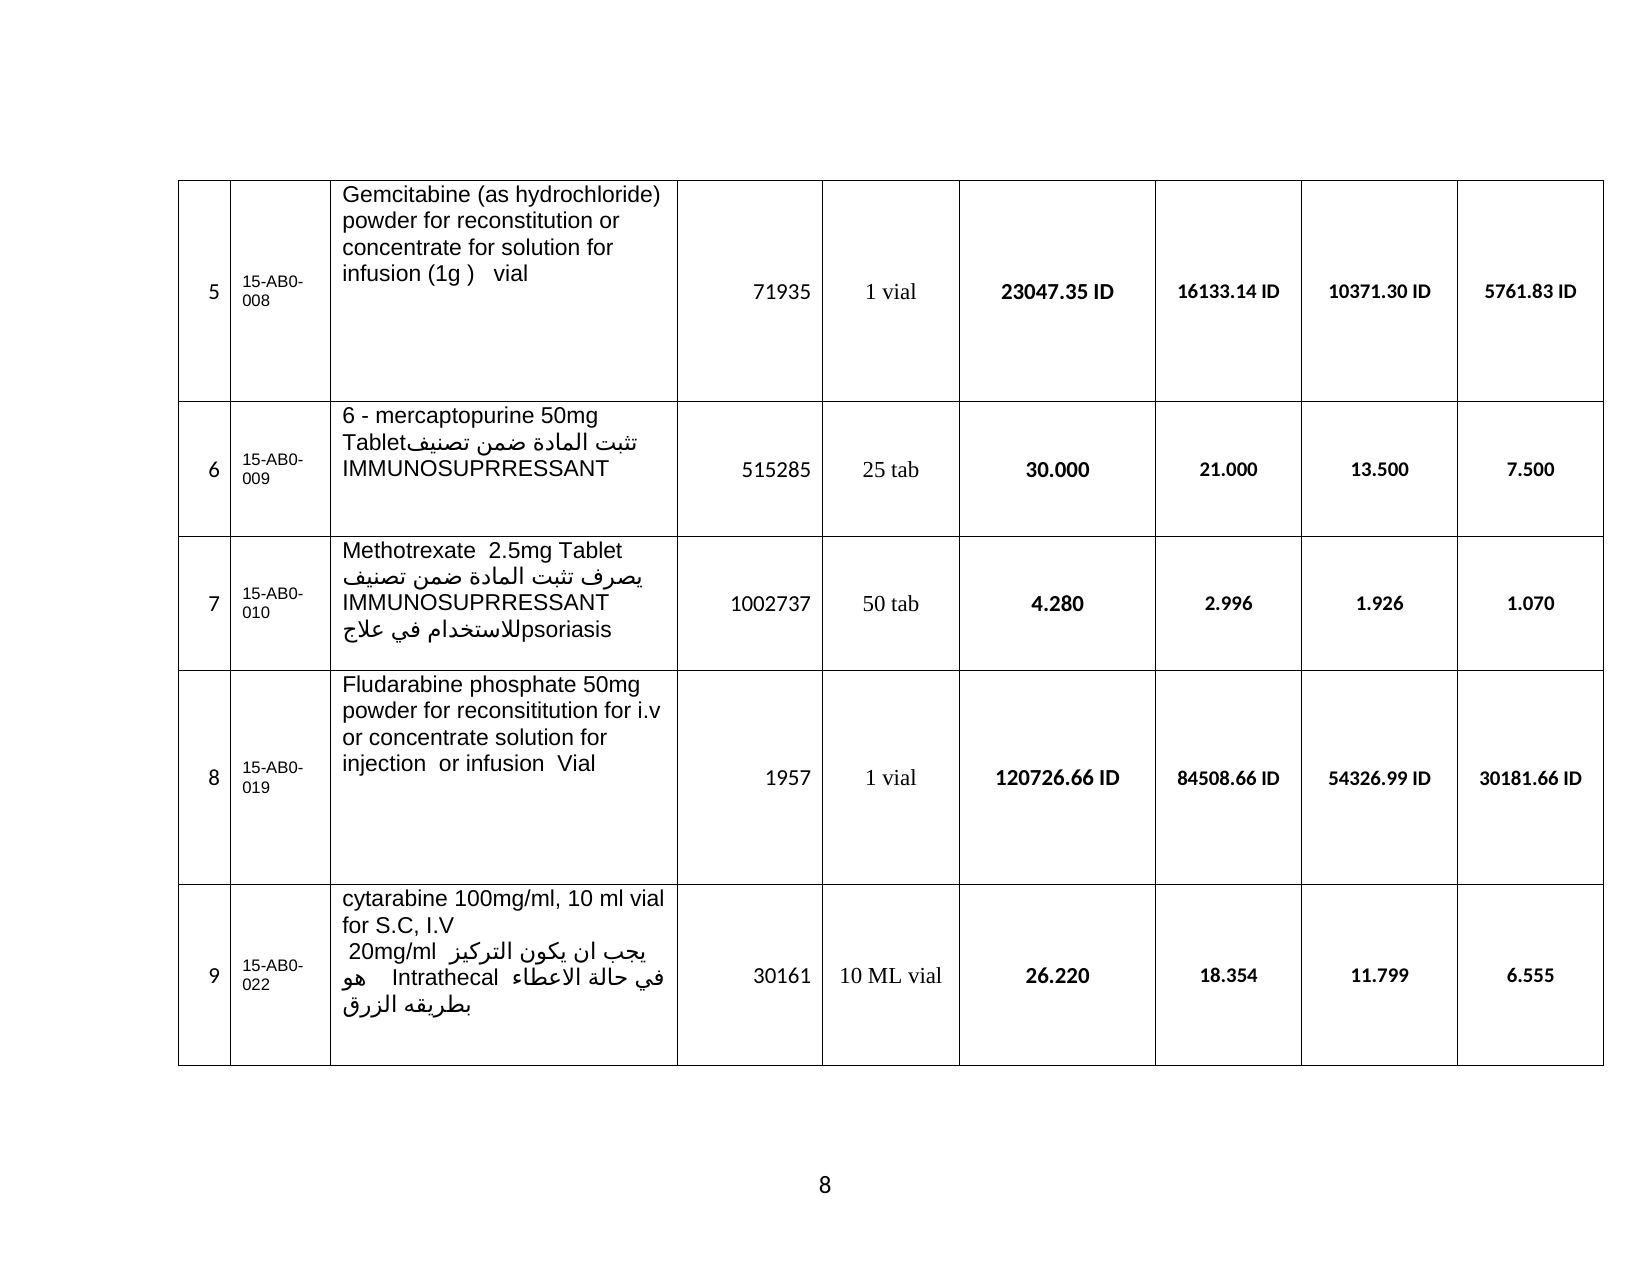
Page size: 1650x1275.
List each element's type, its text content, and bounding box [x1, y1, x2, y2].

table_cell 1 vial [823, 181, 959, 401]
table_cell 15-AB0-022 [231, 885, 330, 1064]
table_cell 84508.66 ID [1156, 671, 1301, 884]
table_cell 1.070 [1458, 537, 1603, 670]
table_cell 15-AB0-009 [231, 402, 330, 536]
table_cell 15-AB0-010 [231, 537, 330, 670]
table_cell 21.000 [1156, 402, 1301, 536]
table_cell 6.555 [1458, 885, 1603, 1064]
table_cell 515285 [678, 402, 822, 536]
table_cell 11.799 [1302, 885, 1457, 1064]
table_cell 71935 [678, 181, 822, 401]
table_cell Methotrexate 2.5mg Tablet يصرف تثبت المادة ضمن تصنيف IMMUNOSUPRRESSANT للاستخدام في علاجpsoriasis [331, 537, 677, 670]
table_cell 1002737 [678, 537, 822, 670]
table_cell 7 [179, 537, 230, 670]
table_cell 15-AB0-019 [231, 671, 330, 884]
table_cell 26.220 [960, 885, 1155, 1064]
table_cell 15-AB0-008 [231, 181, 330, 401]
table_cell 2.996 [1156, 537, 1301, 670]
table_cell 5761.83 ID [1458, 181, 1603, 401]
table_cell 30181.66 ID [1458, 671, 1603, 884]
table_cell 6 - mercaptopurine 50mg Tabletتثبت المادة ضمن تصنيف IMMUNOSUPRRESSANT [331, 402, 677, 536]
table_cell 1 vial [823, 671, 959, 884]
table_cell 7.500 [1458, 402, 1603, 536]
table_cell 8 [179, 671, 230, 884]
table_cell 1.926 [1302, 537, 1457, 670]
table_cell 25 tab [823, 402, 959, 536]
table_cell 10371.30 ID [1302, 181, 1457, 401]
table_cell 18.354 [1156, 885, 1301, 1064]
table_cell 6 [179, 402, 230, 536]
table_cell 120726.66 ID [960, 671, 1155, 884]
table_cell 30161 [678, 885, 822, 1064]
table_cell cytarabine 100mg/ml, 10 ml vial for S.C, I.V 20mg/ml يجب ان يكون التركيز هو Intrathecal في حالة الاعطاء بطريقه الزرق [331, 885, 677, 1064]
table_cell 5 [179, 181, 230, 401]
table_cell Fludarabine phosphate 50mg powder for reconsititution for i.v or concentrate solution for injection or infusion Vial [331, 671, 677, 884]
table_cell 10 ML vial [823, 885, 959, 1064]
table_cell 30.000 [960, 402, 1155, 536]
table_cell 1957 [678, 671, 822, 884]
table_cell 4.280 [960, 537, 1155, 670]
table_cell 23047.35 ID [960, 181, 1155, 401]
table_cell Gemcitabine (as hydrochloride) powder for reconstitution or concentrate for solution for infusion (1g ) vial [331, 181, 677, 401]
table_cell 13.500 [1302, 402, 1457, 536]
table_cell 16133.14 ID [1156, 181, 1301, 401]
table_cell 50 tab [823, 537, 959, 670]
table_cell 54326.99 ID [1302, 671, 1457, 884]
table_cell 9 [179, 885, 230, 1064]
